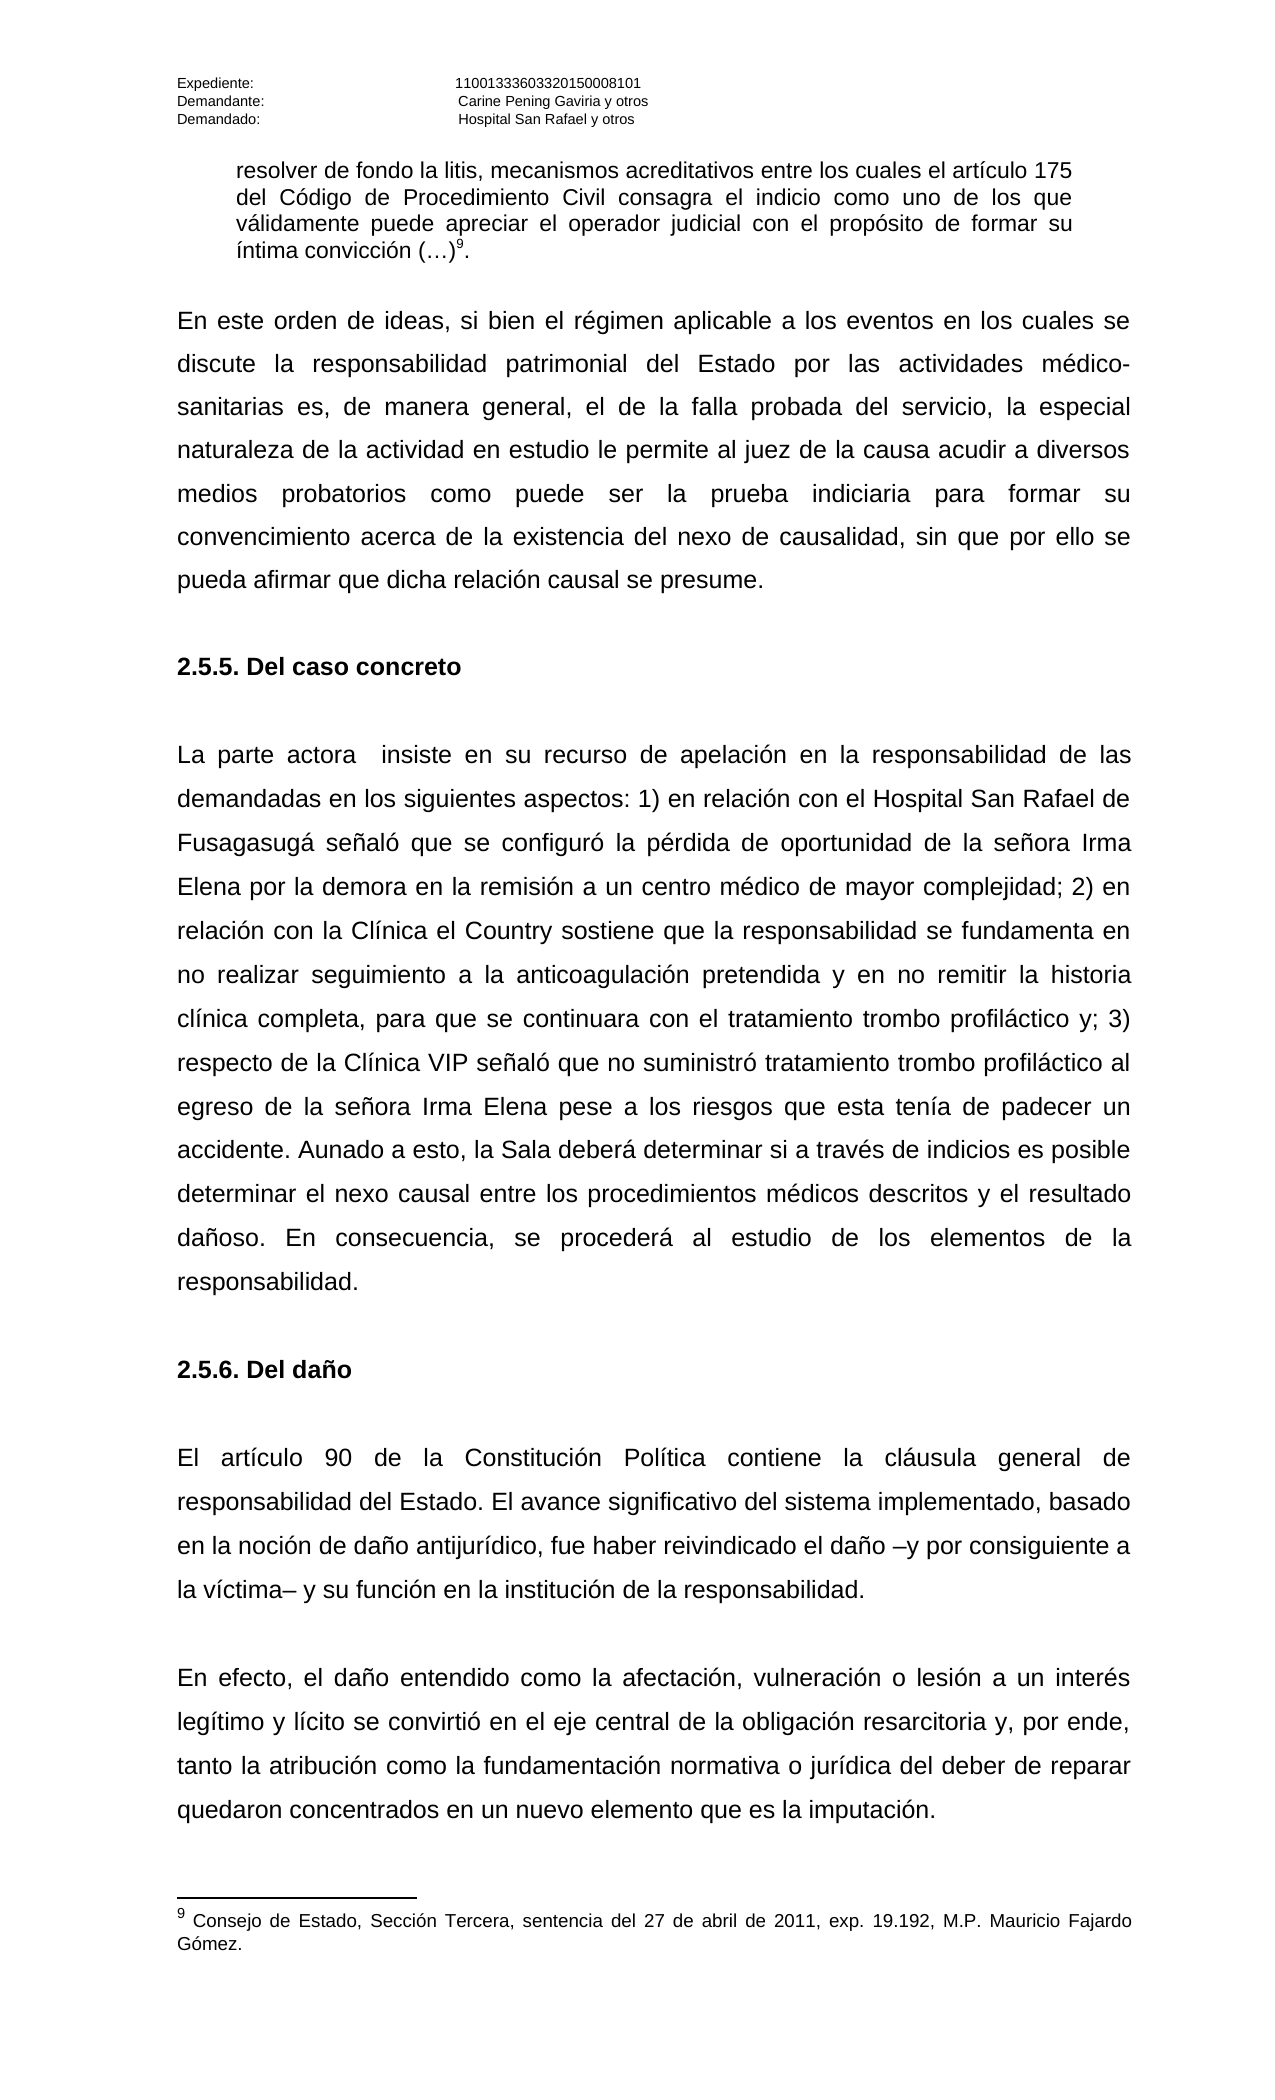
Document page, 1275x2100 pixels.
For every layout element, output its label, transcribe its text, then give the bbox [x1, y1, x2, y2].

text La parte actora insiste en su recurso de apelación en la responsabilidad de las demandadas en los siguientes aspectos: 1) en relación con el Hospital San Rafael de Fusagasugá señaló que se configuró la pérdida de oportunidad de la señora Irma Elena por la demora en la remisión a un centro médico de mayor complejidad; 2) en relación con la Clínica el Country sostiene que la responsabilidad se fundamenta en no realizar seguimiento a la anticoagulación pretendida y en no remitir la historia clínica completa, para que se continuara con el tratamiento trombo profiláctico y; 3) respecto de la Clínica VIP señaló que no suministró tratamiento trombo profiláctico al egreso de la señora Irma Elena pese a los riesgos que esta tenía de padecer un accidente. Aunado a esto, la Sala deberá determinar si a través de indicios es posible determinar el nexo causal entre los procedimientos médicos descritos y el resultado dañoso. En consecuencia, se procederá al estudio de los elementos de la responsabilidad. [177, 740, 1133, 1296]
text El artículo 90 de la Constitución Política contiene la cláusula general de responsabilidad del Estado. El avance significativo del sistema implementado, basado en la noción de daño antijurídico, fue haber reivindicado el daño –y por consiguiente a la víctima– y su función en la institución de la responsabilidad. [177, 1443, 1133, 1604]
text En efecto, el daño entendido como la afectación, vulneración o lesión a un interés legítimo y lícito se convirtió en el eje central de la obligación resarcitoria y, por ende, tanto la atribución como la fundamentación normativa o jurídica del deber de reparar quedaron concentrados en un nuevo elemento que es la imputación. [177, 1663, 1133, 1823]
text En este orden de ideas, si bien el régimen aplicable a los eventos en los cuales se discute la responsabilidad patrimonial del Estado por las actividades médico-sanitarias es, de manera general, el de la falla probada del servicio, la especial naturaleza de la actividad en estudio le permite al juez de la causa acudir a diversos medios probatorios como puede ser la prueba indiciaria para formar su convencimiento acerca de la existencia del nexo de causalidad, sin que por ello se pueda afirmar que dicha relación causal se presume. [177, 306, 1133, 593]
text 2.5.5. Del caso concreto [177, 652, 1133, 681]
text 2.5.6. Del daño [177, 1355, 1133, 1384]
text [236, 157, 1073, 263]
